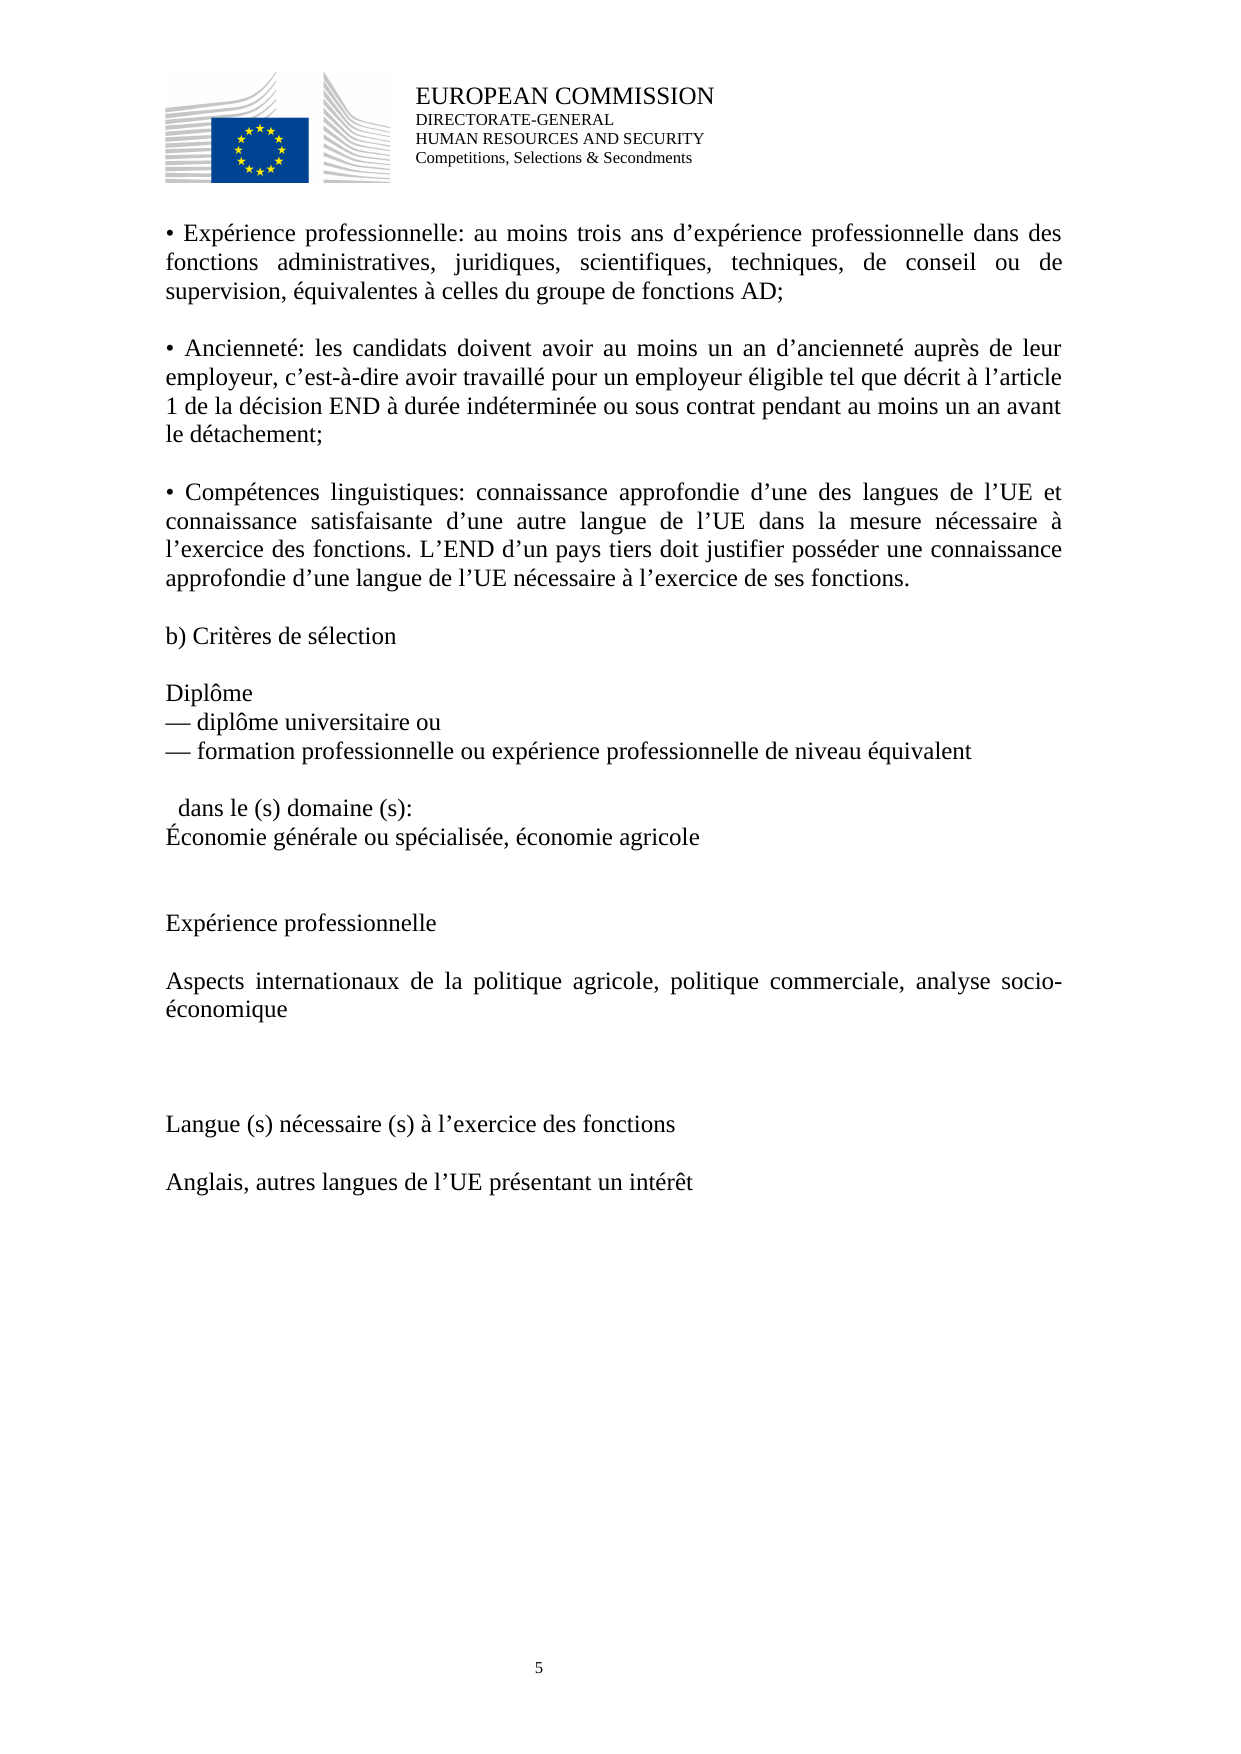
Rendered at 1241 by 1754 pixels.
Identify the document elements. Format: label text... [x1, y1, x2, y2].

text Anglais, autres langues de l’UE présentant un intérêt [165, 1167, 1063, 1196]
text Aspects internationaux de la politique agricole, politique commerciale, analyse socio-économique [165, 966, 1063, 1023]
text Expérience professionnelle [165, 908, 1063, 937]
picture [165, 71, 391, 183]
text dans le (s) domaine (s): [165, 793, 1063, 822]
text — diplôme universitaire ou [165, 707, 1063, 736]
text — formation professionnelle ou expérience professionnelle de niveau équivalent [165, 736, 1063, 764]
text b) Critères de sélection [165, 621, 1063, 649]
text Diplôme [165, 678, 1063, 707]
text • Compétences linguistiques: connaissance approfondie d’une des langues de l’UE et connaissance satisfaisante d’une autre langue de l’UE dans la mesure nécessaire à l’exercice des fonctions. L’END d’un pays tiers doit justifier posséder une connaissance approfondie d’une langue de l’UE nécessaire à l’exercice de ses fonctions. [165, 477, 1063, 592]
text • Expérience professionnelle: au moins trois ans d’expérience professionnelle dans des fonctions administratives, juridiques, scientifiques, techniques, de conseil ou de supervision, équivalentes à celles du groupe de fonctions AD; [165, 134, 1063, 304]
text • Ancienneté: les candidats doivent avoir au moins un an d’ancienneté auprès de leur employeur, c’est-à-dire avoir travaillé pour un employeur éligible tel que décrit à l’article 1 de la décision END à durée indéterminée ou sous contrat pendant au moins un an avant le détachement; [165, 333, 1063, 448]
text Économie générale ou spécialisée, économie agricole [165, 822, 1063, 851]
text Langue (s) nécessaire (s) à l’exercice des fonctions [165, 1109, 1063, 1138]
